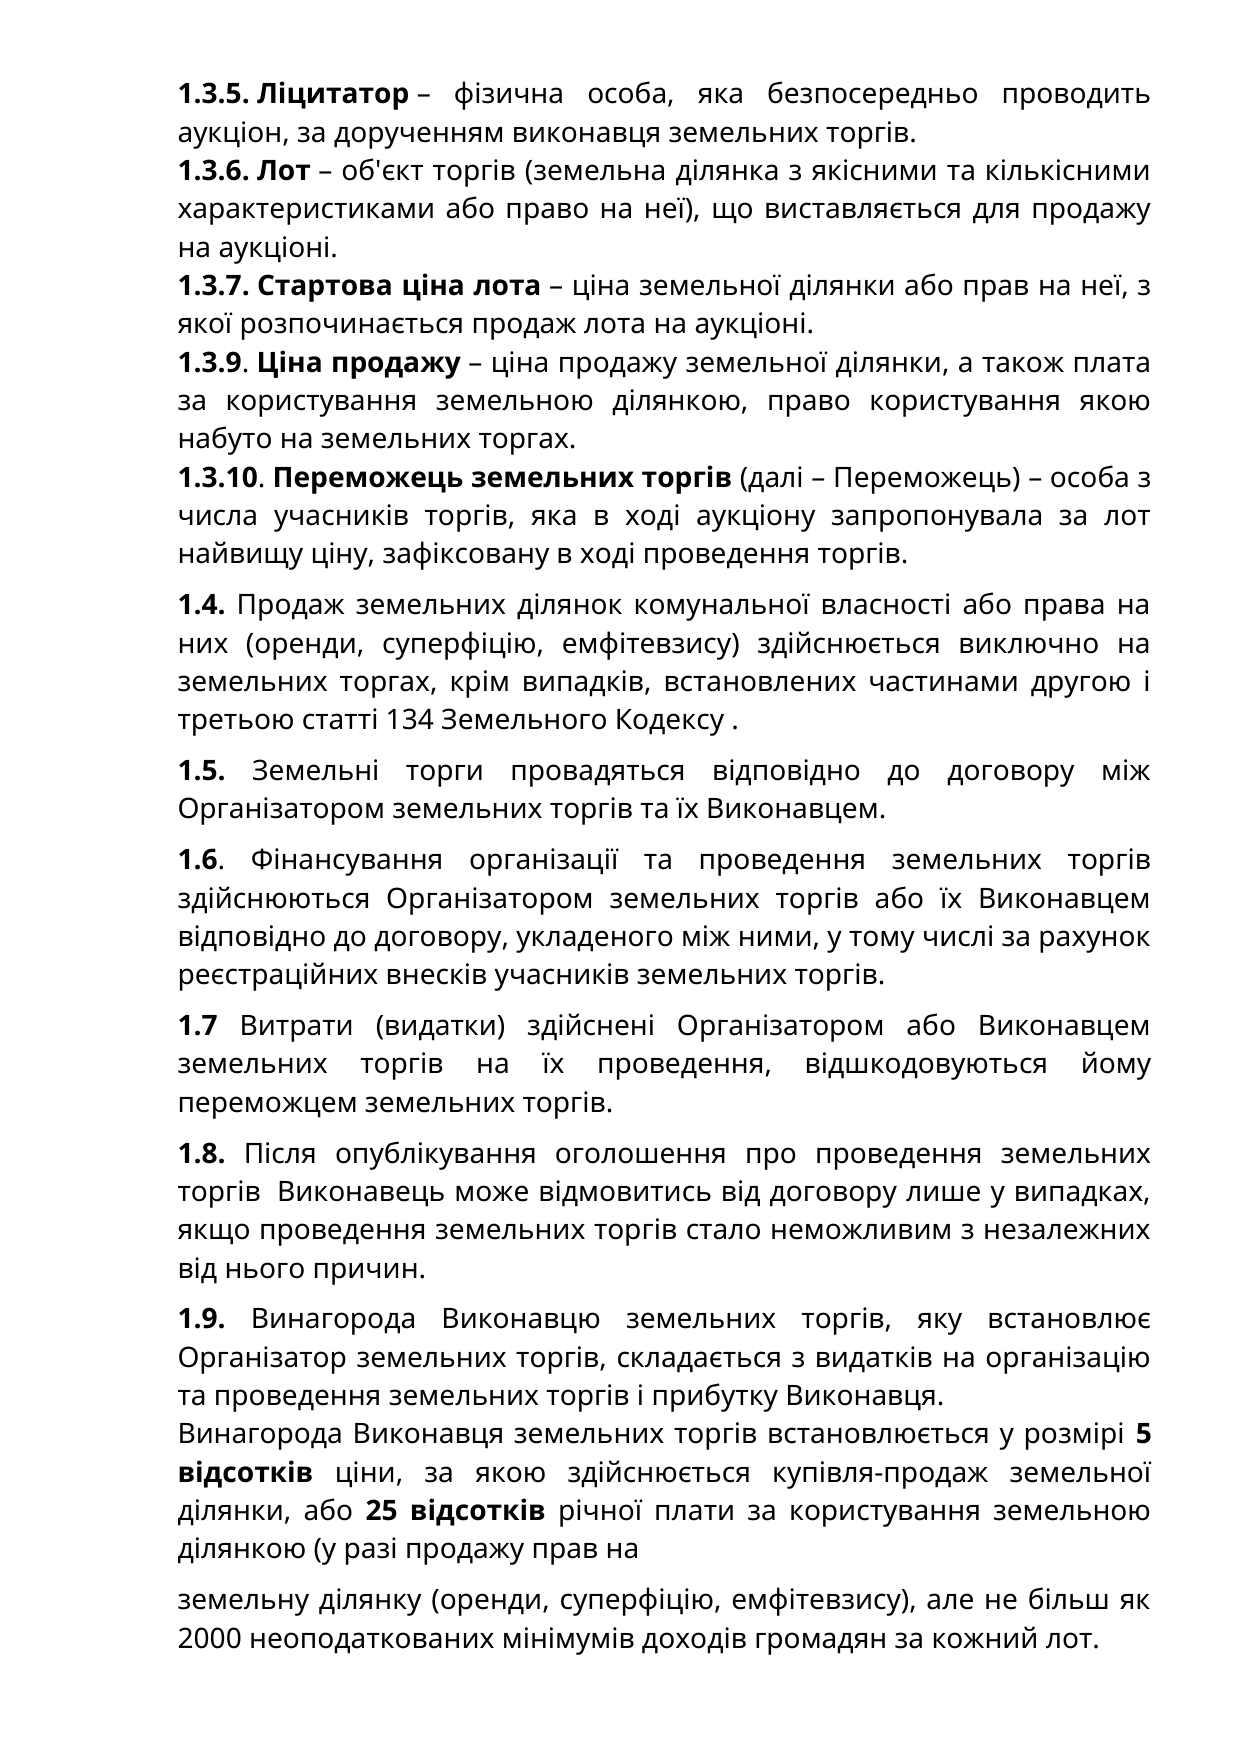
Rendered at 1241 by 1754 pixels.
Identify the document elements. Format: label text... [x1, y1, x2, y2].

text Винагорода Виконавця земельних торгів встановлюється у розмірі 5 відсотків ціни, за якою здійснюється купівля-продаж земельної ділянки, або 25 відсотків річної плати за користування земельною ділянкою (у разі продажу прав на [177, 1414, 1152, 1567]
text земельну ділянку (оренди, суперфіцію, емфітевзису), але не більш як 2000 неоподаткованих мінімумів доходів громадян за кожний лот. [177, 1580, 1152, 1656]
text 1.3.10. Переможець земельних торгів (далі – Переможець) – особа з числа учасників торгів, яка в ході аукціону запропонувала за лот найвищу ціну, зафіксовану в ході проведення торгів. [177, 457, 1152, 572]
text 1.9. Винагорода Виконавцю земельних торгів, яку встановлює Організатор земельних торгів, складається з видатків на організацію та проведення земельних торгів і прибутку Виконавця. [177, 1299, 1152, 1414]
text 1.4. Продаж земельних ділянок комунальної власності або права на них (оренди, суперфіцію, емфітевзису) здійснюється виключно на земельних торгах, крім випадків, встановлених частинами другою і третьою статті 134 Земельного Кодексу . [177, 585, 1152, 738]
text 1.8. Після опублікування оголошення про проведення земельних торгів Виконавець може відмовитись від договору лише у випадках, якщо проведення земельних торгів стало неможливим з незалежних від нього причин. [177, 1133, 1152, 1286]
text 1.3.7. Стартова ціна лота – ціна земельної ділянки або прав на неї, з якої розпочинається продаж лота на аукціоні. [177, 266, 1152, 342]
text 1.3.5. Ліцитатор – фізична особа, яка безпосередньо проводить аукціон, за дорученням виконавця земельних торгів. [177, 74, 1152, 151]
text 1.5. Земельні торги провадяться відповідно до договору між Організатором земельних торгів та їх Виконавцем. [177, 751, 1152, 827]
text 1.6. Фінансування організації та проведення земельних торгів здійснюються Організатором земельних торгів або їх Виконавцем відповідно до договору, укладеного між ними, у тому числі за рахунок реєстраційних внесків учасників земельних торгів. [177, 840, 1152, 993]
text 1.7 Витрати (видатки) здійснені Організатором або Виконавцем земельних торгів на їх проведення, відшкодовуються йому переможцем земельних торгів. [177, 1006, 1152, 1121]
text 1.3.9. Ціна продажу – ціна продажу земельної ділянки, а також плата за користування земельною ділянкою, право користування якою набуто на земельних торгах. [177, 342, 1152, 457]
text 1.3.6. Лот – об'єкт торгів (земельна ділянка з якісними та кількісними характеристиками або право на неї), що виставляється для продажу на аукціоні. [177, 151, 1152, 266]
